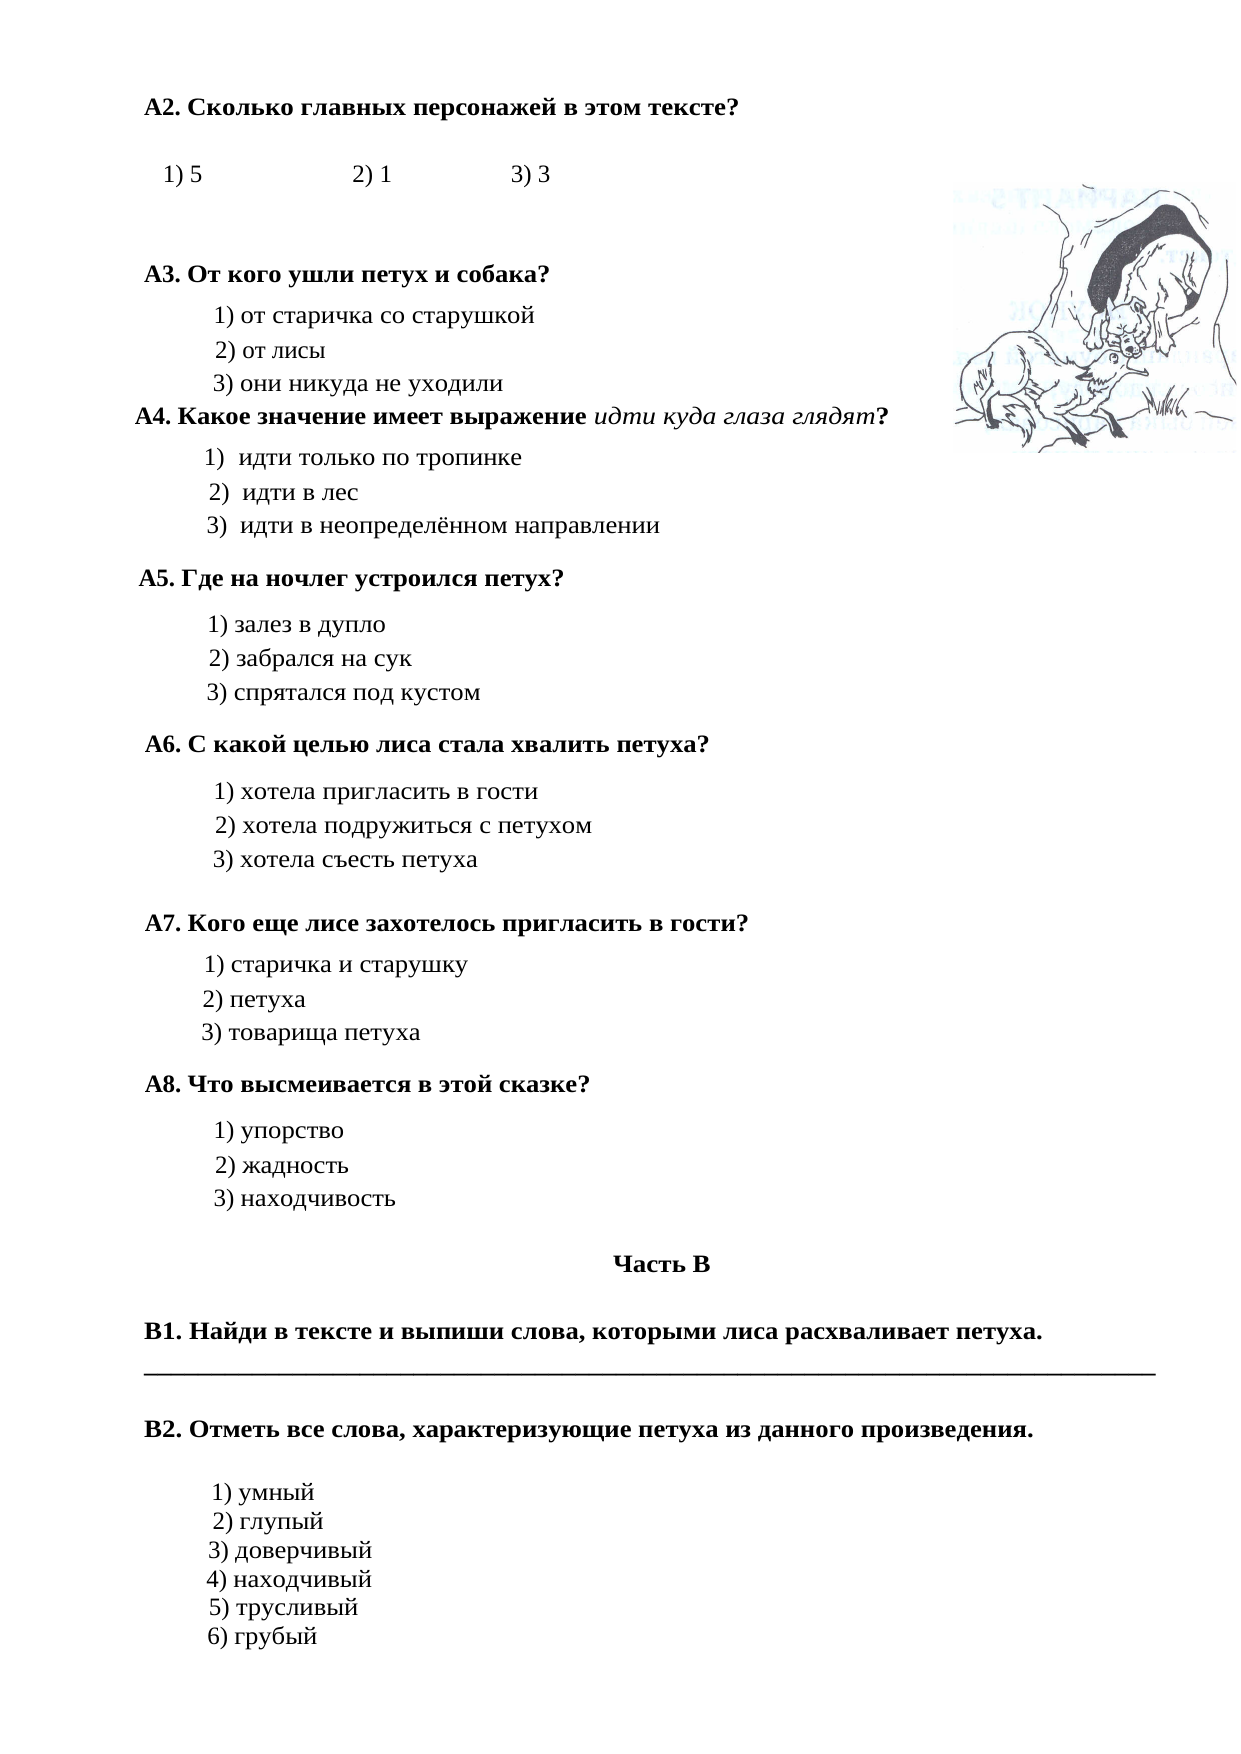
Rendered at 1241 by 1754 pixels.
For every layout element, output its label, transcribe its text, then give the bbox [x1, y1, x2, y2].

text В2. Отметь все слова, характеризующие петуха из данного произведения. [144, 1413, 1180, 1444]
text 1) залез в дупло [94, 597, 1181, 641]
text 3) находчивость [94, 1180, 1023, 1212]
text 3) идти в неопределённом направлении [108, 507, 1179, 540]
text А8. Что высмеивается в этой сказке? [94, 1047, 1181, 1104]
text 1) 5 2) 1 3) 3 [108, 156, 1179, 189]
text А4. Какое значение имеет выражение идти куда глаза глядят? [94, 399, 952, 431]
text 3) спрятался под кустом [108, 673, 1179, 707]
text 3) они никуда не уходили [108, 365, 952, 399]
text В1. Найди в тексте и выпиши слова, которыми лиса расхваливает петуха. [108, 1313, 1179, 1346]
text А3. От кого ушли петух и собака? [108, 256, 952, 289]
text 2) от лисы [202, 333, 952, 365]
text 1) от старичка со старушкой [94, 289, 952, 333]
text 6) грубый [94, 1621, 1023, 1650]
text 1) умный [94, 1477, 1023, 1506]
text 2) жадность [202, 1147, 1181, 1180]
text 3) хотела съесть петуха [108, 840, 1179, 874]
picture [952, 182, 1237, 451]
list идти только по тропинке [203, 431, 1181, 474]
text А2. Сколько главных персонажей в этом тексте? [108, 89, 1179, 122]
text 3) доверчивый [94, 1535, 1023, 1564]
text 2) идти в лес [202, 474, 1181, 507]
text 4) находчивый [206, 1564, 1180, 1592]
text 1) хотела пригласить в гости [94, 764, 1181, 808]
text 5) трусливый [202, 1592, 1181, 1621]
text 2) глупый [206, 1506, 1180, 1535]
text 1) упорство [94, 1104, 1023, 1147]
text 3) товарища петуха [94, 1014, 1181, 1047]
text А6. С какой целью лиса стала хвалить петуха? [94, 707, 1181, 764]
text 2) хотела подружиться с петухом [202, 808, 1181, 840]
text А7. Кого еще лисе захотелось пригласить в гости? [94, 907, 1181, 938]
text ___________________________________________________________________________ [108, 1346, 1179, 1380]
text 2) петуха [202, 982, 1181, 1014]
text А5. Где на ночлег устроился петух? [94, 540, 1181, 597]
text 1) старичка и старушку [203, 938, 1181, 982]
text Часть В [108, 1246, 1179, 1279]
text 2) забрался на сук [202, 641, 1181, 673]
